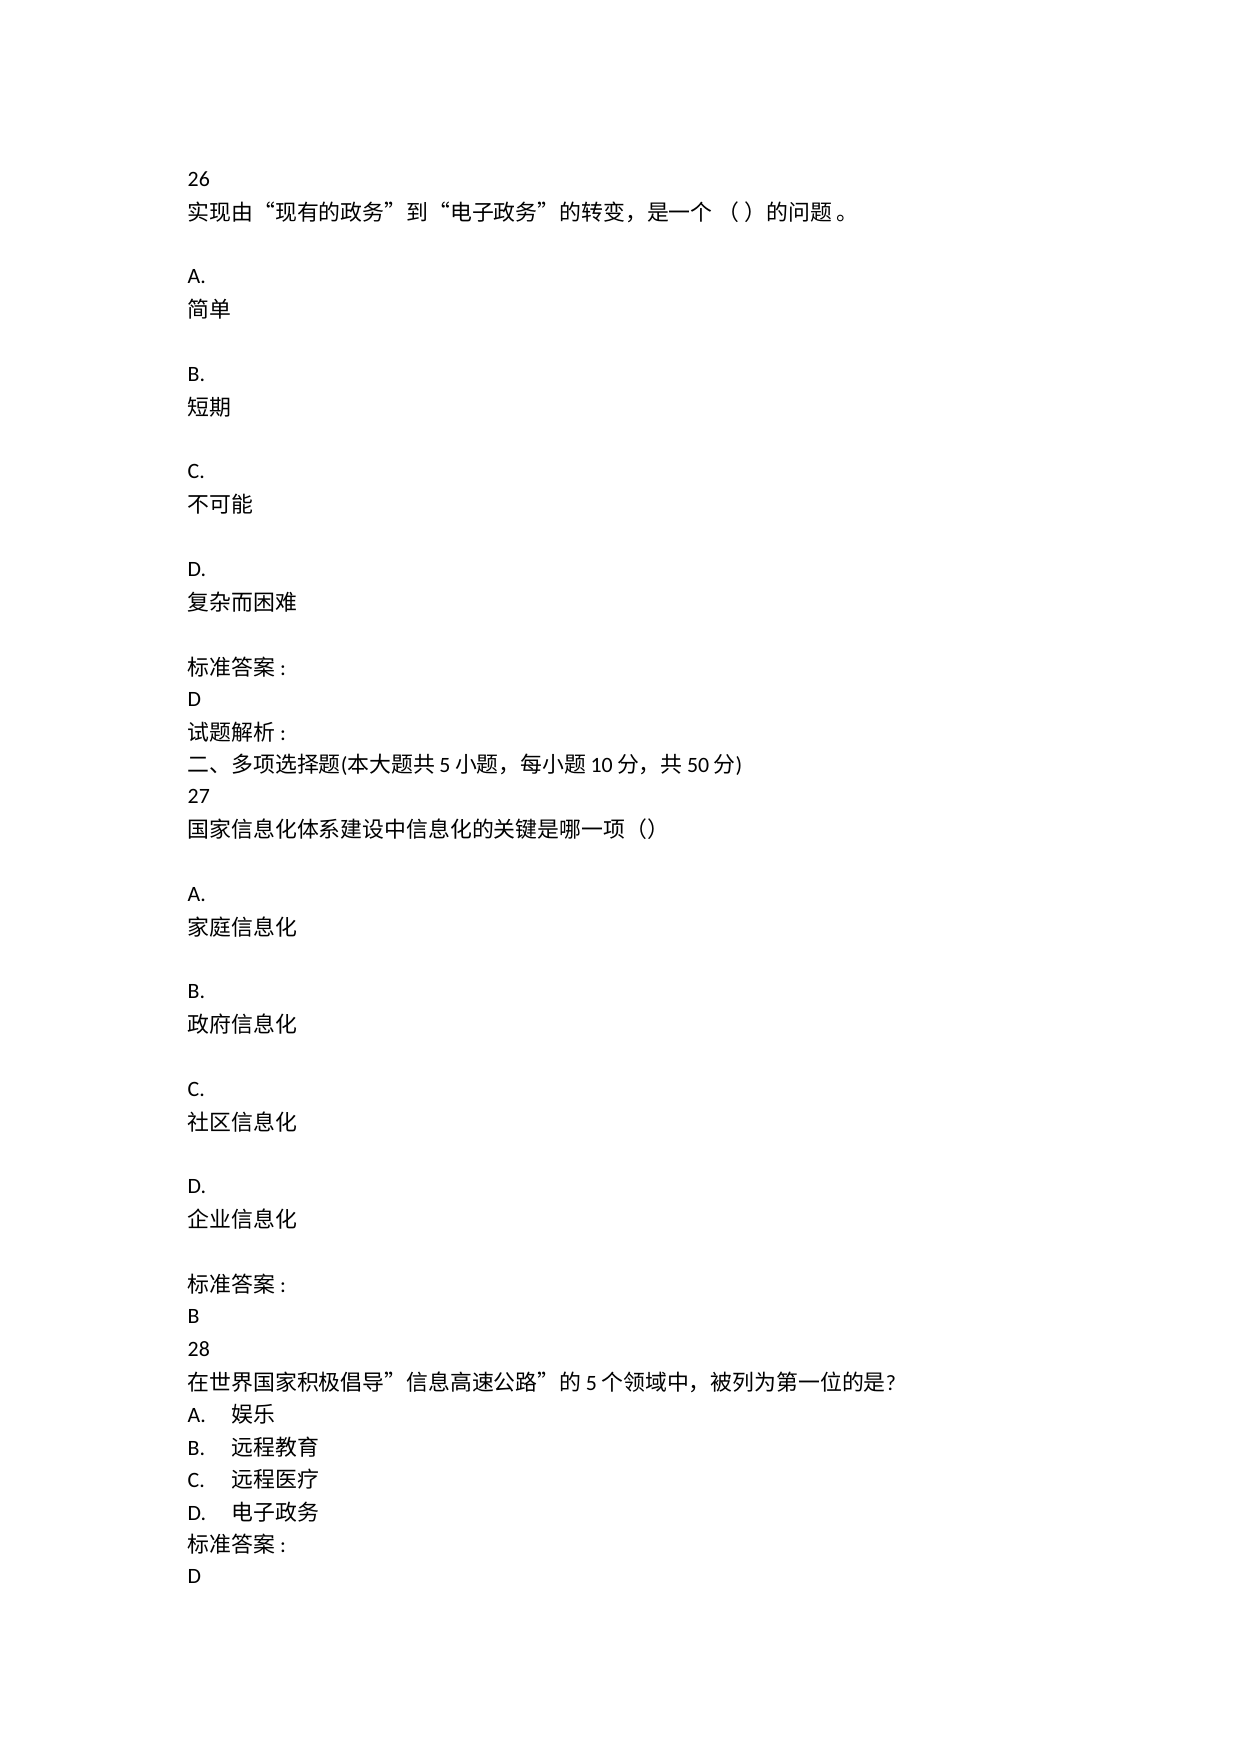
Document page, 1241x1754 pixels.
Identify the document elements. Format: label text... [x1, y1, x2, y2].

text C. [187, 454, 1053, 487]
text 国家信息化体系建设中信息化的关键是哪一项（） [187, 812, 1053, 844]
text D. [187, 552, 1053, 584]
text 复杂而困难 [187, 584, 1053, 617]
text D. [187, 1169, 1053, 1202]
text B. 远程教育 [187, 1429, 1053, 1462]
text 短期 [187, 389, 1053, 422]
text A. 娱乐 [187, 1397, 1053, 1429]
text A. [187, 259, 1053, 292]
text 27 [187, 779, 1053, 812]
text C. [187, 1072, 1053, 1104]
text 26 [187, 162, 1053, 194]
text B. [187, 357, 1053, 389]
text 标准答案 : [187, 1267, 1053, 1299]
text 28 [187, 1332, 1053, 1364]
text D [187, 1559, 1053, 1592]
text A. [187, 877, 1053, 909]
text 实现由“现有的政务”到“电子政务”的转变，是一个 （ ）的问题 。 [187, 194, 1053, 227]
text 在世界国家积极倡导”信息高速公路”的5个领域中，被列为第一位的是? [187, 1364, 1053, 1397]
text 社区信息化 [187, 1104, 1053, 1137]
text 家庭信息化 [187, 909, 1053, 942]
text 二、多项选择题(本大题共5小题，每小题10分，共50分) [187, 747, 1053, 779]
text B. [187, 974, 1053, 1007]
text 简单 [187, 292, 1053, 324]
text 不可能 [187, 487, 1053, 519]
text D. 电子政务 [187, 1494, 1053, 1527]
text D [187, 682, 1053, 714]
text 标准答案 : [187, 1527, 1053, 1559]
text 企业信息化 [187, 1202, 1053, 1234]
text 试题解析 : [187, 714, 1053, 747]
text 政府信息化 [187, 1007, 1053, 1039]
text 标准答案 : [187, 649, 1053, 682]
text B [187, 1299, 1053, 1332]
text C. 远程医疗 [187, 1462, 1053, 1494]
